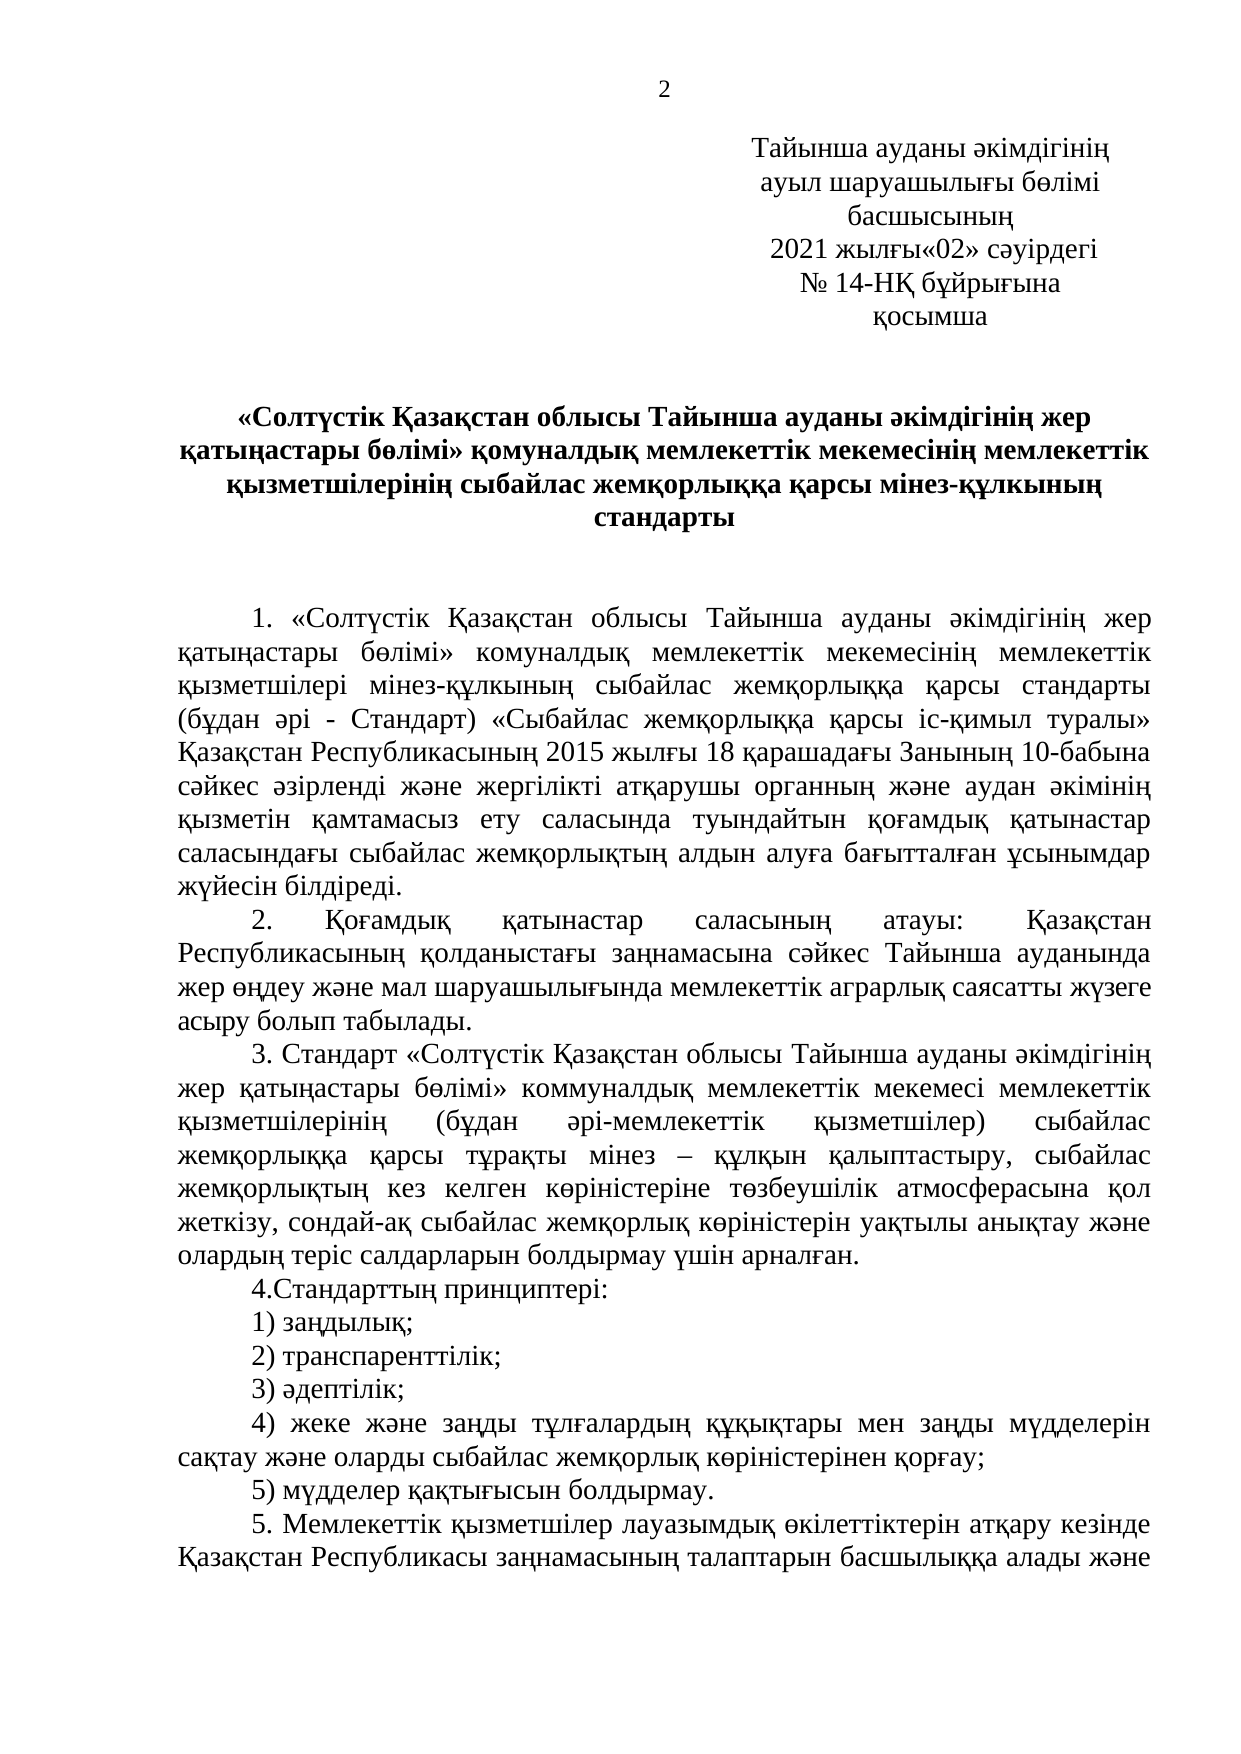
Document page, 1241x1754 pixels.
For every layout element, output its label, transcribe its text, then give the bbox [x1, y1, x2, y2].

text «Солтүстік Қазақстан облысы Тайынша ауданы әкімдігінің жер қатыңастары бөлімі» қомуналдық мемлекеттік мекемесінің мемлекеттік қызметшілерінің сыбайлас жемқорлыққа қарсы мінез-құлкының стандарты [177, 399, 1152, 533]
text 4) жеке және заңды тұлғалардың құқықтары мен заңды мүдделерін сақтау және оларды сыбайлас жемқорлық көріністерінен қорғау; [177, 1405, 1152, 1472]
text Тайынша ауданы әкімдігінің [709, 131, 1152, 164]
text ауыл шаруашылығы бөлімі басшысының [709, 164, 1152, 231]
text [177, 1506, 1152, 1573]
text 5) мүдделер қақтығысын болдырмау. [177, 1472, 1152, 1506]
text 1. «Солтүстік Қазақстан облысы Тайынша ауданы әкімдігінің жер қатыңастары бөлімі» комуналдық мемлекеттік мекемесінің мемлекеттік қызметшілері мінез-құлкының сыбайлас жемқорлыққа қарсы стандарты (бұдан әрі - Стандарт) «Сыбайлас жемқорлыққа қарсы іс-қимыл туралы» Қазақстан Республикасының 2015 жылғы 18 қарашадағы Занының 10-бабына сәйкес әзірленді және жергілікті атқарушы органның және аудан әкімінің қызметін қамтамасыз ету саласында туындайтын қоғамдық қатынастар саласындағы сыбайлас жемқорлықтың алдын алуға бағытталған ұсынымдар жүйесін білдіреді. [177, 600, 1152, 902]
text қосымша [709, 298, 1152, 332]
text 2) транспаренттілік; [177, 1338, 1152, 1372]
text 2021 жылғы«02» сәуірдегі [709, 231, 1152, 265]
text 3) әдептілік; [177, 1372, 1152, 1405]
text 1) заңдылық; [177, 1304, 1152, 1338]
text № 14-НҚ бұйрығына [709, 265, 1152, 298]
text 2. Қоғамдық қатынастар саласының атауы: Қазақстан Республикасының қолданыстағы заңнамасына сәйкес Тайынша ауданында жер өңдеу және мал шаруашылығында мемлекеттік аграрлық саясатты жүзеге асыру болып табылады. [177, 902, 1152, 1036]
text 4.Стандарттың принциптері: [177, 1271, 1152, 1304]
text 3. Стандарт «Солтүстік Қазақстан облысы Тайынша ауданы әкімдігінің жер қатыңастары бөлімі» коммуналдық мемлекеттік мекемесі мемлекеттік қызметшілерінің (бұдан әрі-мемлекеттік қызметшілер) сыбайлас жемқорлыққа қарсы тұрақты мінез – құлқын қалыптастыру, сыбайлас жемқорлықтың кез келген көріністеріне төзбеушілік атмосферасына қол жеткізу, сондай-ақ сыбайлас жемқорлық көріністерін уақтылы анықтау және олардың теріс салдарларын болдырмау үшін арналған. [177, 1036, 1152, 1271]
